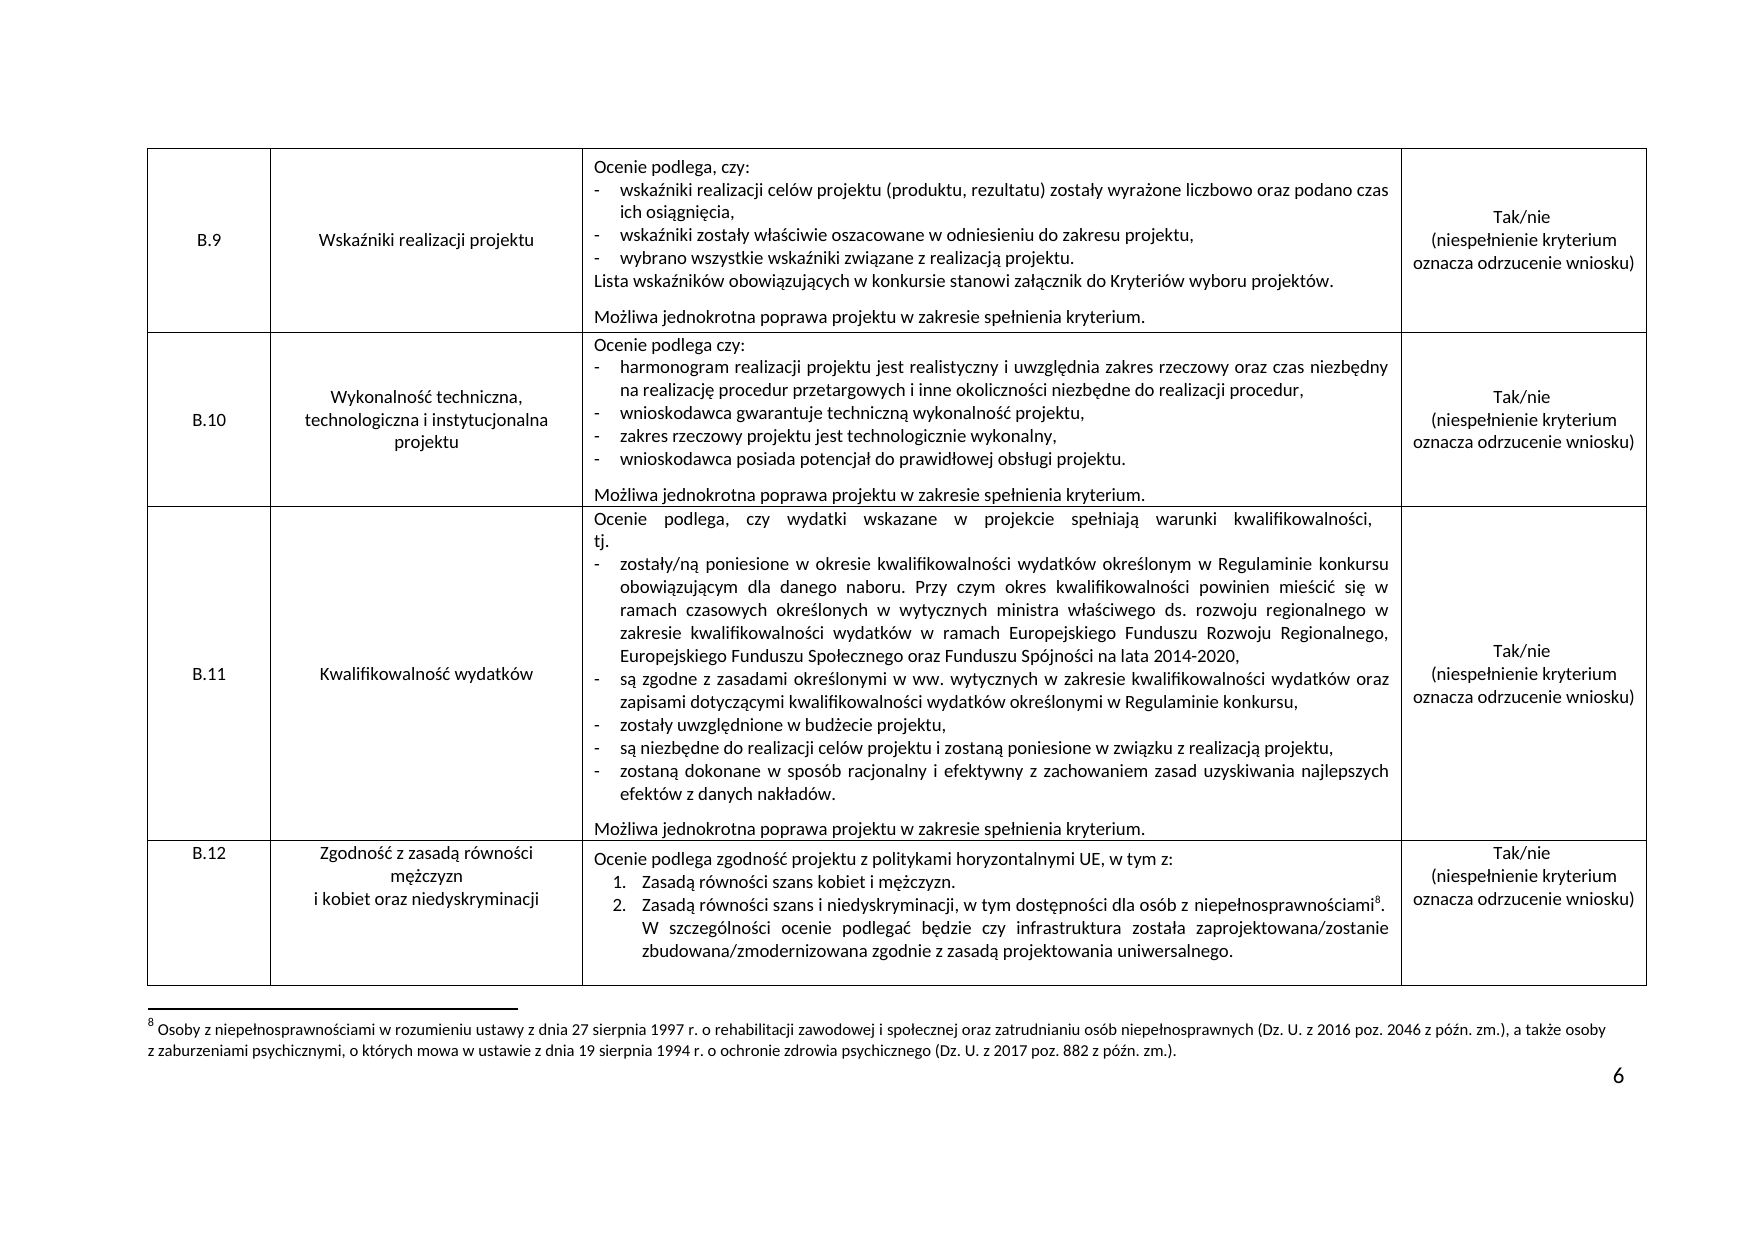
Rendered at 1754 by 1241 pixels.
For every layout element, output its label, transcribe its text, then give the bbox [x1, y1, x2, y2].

table_cell B.9 [148, 149, 270, 332]
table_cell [583, 841, 1401, 985]
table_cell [271, 841, 582, 985]
table_cell Wskaźniki realizacji projektu [271, 149, 582, 332]
table_cell Ocenie podlega, czy: wskaźniki realizacji celów projektu (produktu, rezultatu) zostały wyrażone liczbowo oraz podano czas ich osiągnięcia, wskaźniki zostały właściwie oszacowane w odniesieniu do zakresu projektu, wybrano wszystkie wskaźniki związane z realizacją projektu. Lista wskaźników obowiązujących w konkursie stanowi załącznik do Kryteriów wyboru projektów. Możliwa jednokrotna poprawa projektu w zakresie spełnienia kryterium. [583, 149, 1401, 332]
table_cell Tak/nie (niespełnienie kryterium oznacza odrzucenie wniosku) [1402, 333, 1646, 506]
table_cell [1402, 841, 1646, 985]
table_cell B.12 [148, 841, 270, 985]
table_cell Tak/nie (niespełnienie kryterium oznacza odrzucenie wniosku) [1402, 507, 1646, 840]
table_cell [1402, 149, 1646, 332]
table_cell Kwalifikowalność wydatków [271, 507, 582, 840]
table_cell Ocenie podlega, czy wydatki wskazane w projekcie spełniają warunki kwalifikowalności, tj. zostały/ną poniesione w okresie kwalifikowalności wydatków określonym w Regulaminie konkursu obowiązującym dla danego naboru. Przy czym okres kwalifikowalności powinien mieścić się w ramach czasowych określonych w wytycznych ministra właściwego ds. rozwoju regionalnego w zakresie kwalifikowalności wydatków w ramach Europejskiego Funduszu Rozwoju Regionalnego, Europejskiego Funduszu Społecznego oraz Funduszu Spójności na lata 2014-2020, są zgodne z zasadami określonymi w ww. wytycznych w zakresie kwalifikowalności wydatków oraz zapisami dotyczącymi kwalifikowalności wydatków określonymi w Regulaminie konkursu, zostały uwzględnione w budżecie projektu, są niezbędne do realizacji celów projektu i zostaną poniesione w związku z realizacją projektu, zostaną dokonane w sposób racjonalny i efektywny z zachowaniem zasad uzyskiwania najlepszych efektów z danych nakładów. Możliwa jednokrotna poprawa projektu w zakresie spełnienia kryterium. [583, 507, 1401, 840]
table_cell Ocenie podlega czy: harmonogram realizacji projektu jest realistyczny i uwzględnia zakres rzeczowy oraz czas niezbędny na realizację procedur przetargowych i inne okoliczności niezbędne do realizacji procedur, wnioskodawca gwarantuje techniczną wykonalność projektu, zakres rzeczowy projektu jest technologicznie wykonalny, wnioskodawca posiada potencjał do prawidłowej obsługi projektu. Możliwa jednokrotna poprawa projektu w zakresie spełnienia kryterium. [583, 333, 1401, 506]
table_cell B.11 [148, 507, 270, 840]
table_cell Wykonalność techniczna, technologiczna i instytucjonalna projektu [271, 333, 582, 506]
table_cell B.10 [148, 333, 270, 506]
